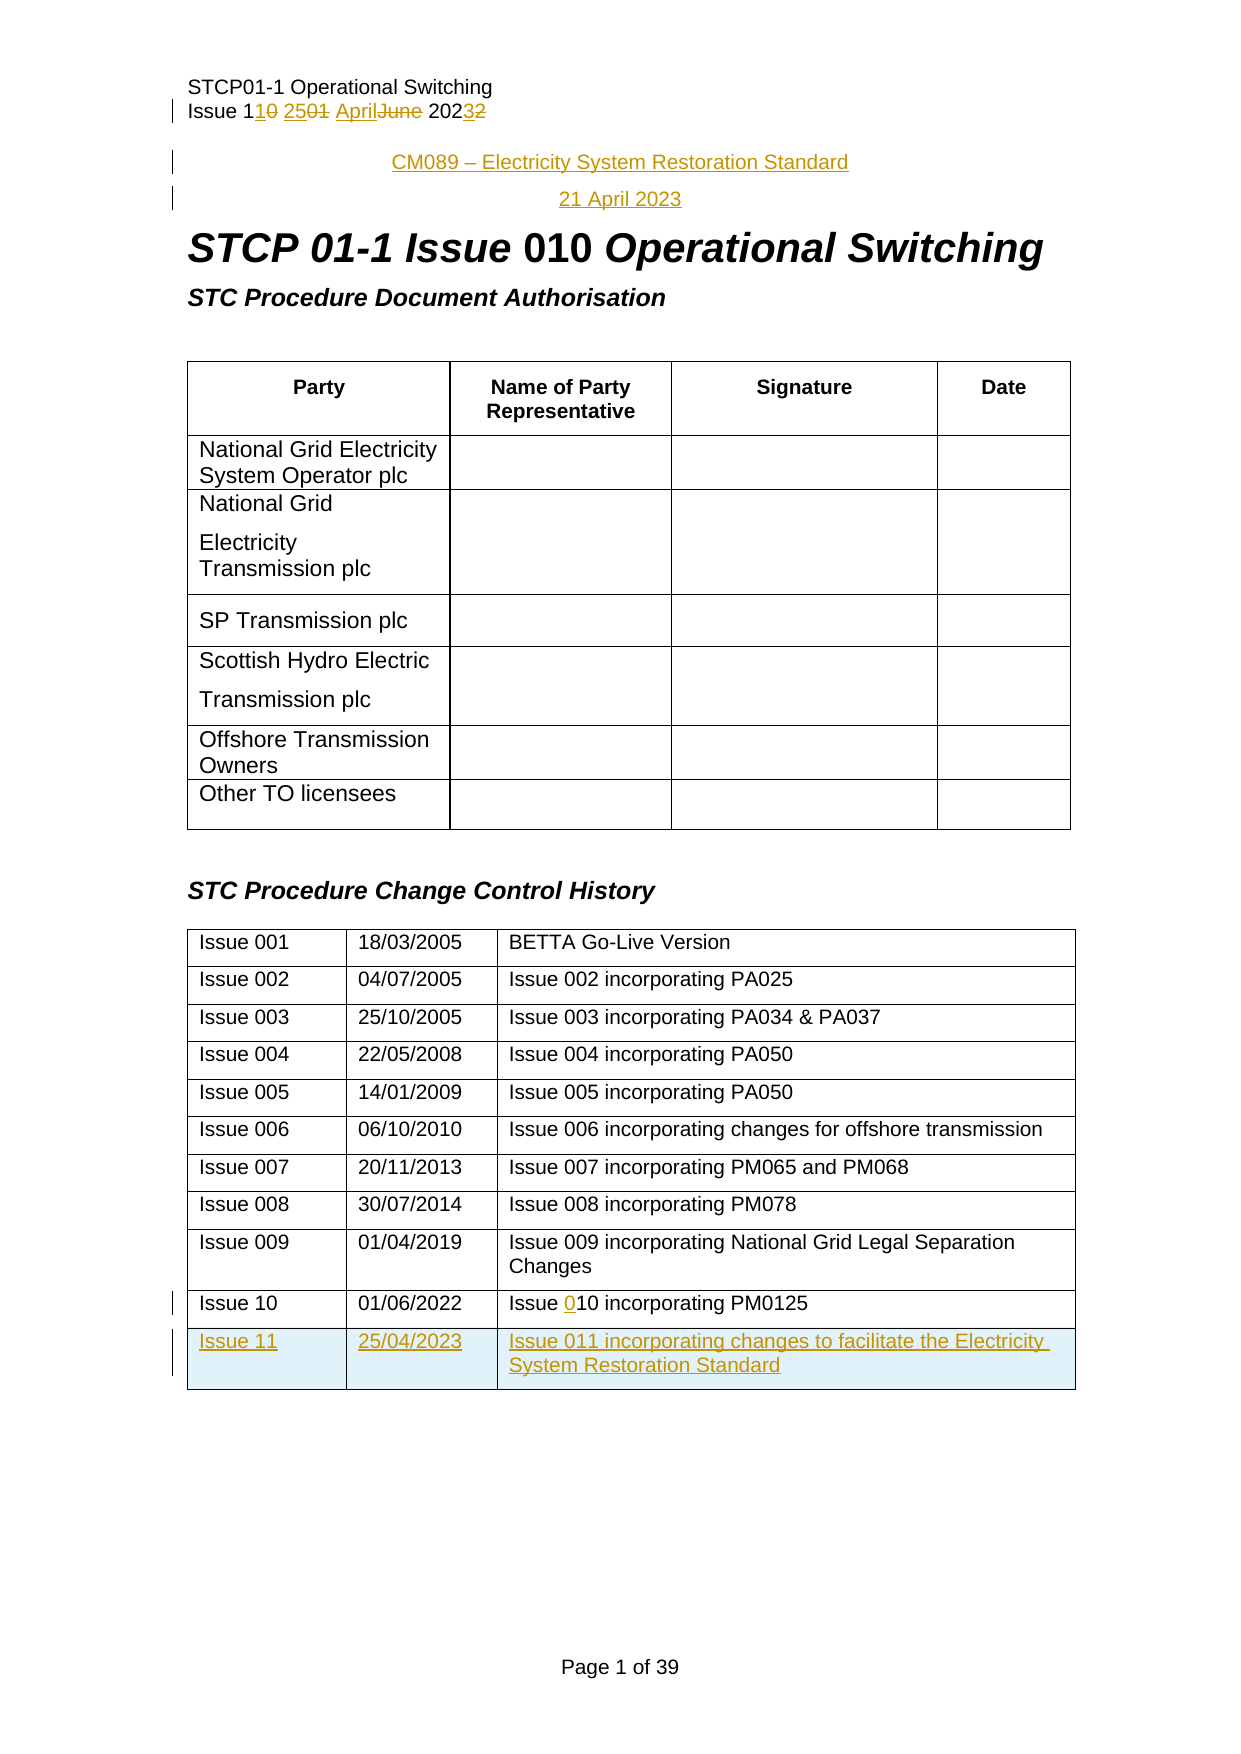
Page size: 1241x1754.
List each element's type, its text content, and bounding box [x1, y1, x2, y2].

table_cell Issue 007 incorporating PM065 and PM068 [498, 1155, 1075, 1191]
table_cell [451, 595, 671, 646]
table_cell Issue 10 [188, 1291, 346, 1327]
table_cell Issue 009 incorporating National Grid Legal Separation Changes [498, 1230, 1075, 1290]
table_cell 25/10/2005 [347, 1005, 497, 1041]
table_cell 22/05/2008 [347, 1042, 497, 1078]
table_cell Issue 006 [188, 1117, 346, 1153]
table_cell [938, 490, 1070, 594]
table_cell Issue 004 [188, 1042, 346, 1078]
table_cell [451, 436, 671, 489]
table_cell Other TO licensees [188, 780, 449, 829]
table_cell [938, 726, 1070, 779]
table_cell 14/01/2009 [347, 1080, 497, 1116]
table_header Signature [672, 362, 937, 435]
table_header 18/03/2005 [347, 930, 497, 966]
table_cell Issue 002 incorporating PA025 [498, 967, 1075, 1003]
text STC Procedure Change Control History [187, 876, 1053, 904]
table_cell 20/11/2013 [347, 1155, 497, 1191]
table_cell [451, 780, 671, 829]
table_cell Issue 005 incorporating PA050 [498, 1080, 1075, 1116]
table_header Issue 001 [188, 930, 346, 966]
table_cell [938, 780, 1070, 829]
table_cell Scottish Hydro Electric Transmission plc [188, 647, 449, 725]
table_header BETTA Go-Live Version [498, 930, 1075, 966]
table_cell Issue 003 [188, 1005, 346, 1041]
table_cell National Grid Electricity System Operator plc [188, 436, 449, 489]
table_cell Issue 004 incorporating PA050 [498, 1042, 1075, 1078]
table_cell Issue 005 [188, 1080, 346, 1116]
table_cell [672, 726, 937, 779]
table_cell Issue 002 [188, 967, 346, 1003]
table_cell 30/07/2014 [347, 1192, 497, 1228]
table_cell Issue 008 incorporating PM078 [498, 1192, 1075, 1228]
table_cell 01/04/2019 [347, 1230, 497, 1290]
table_header Party [188, 362, 449, 435]
table_cell [938, 647, 1070, 725]
table_cell Issue 007 [188, 1155, 346, 1191]
table_cell [672, 595, 937, 646]
table_cell [672, 436, 937, 489]
table_cell Offshore Transmission Owners [188, 726, 449, 779]
table_cell Issue 10 incorporating PM0125 [498, 1291, 1075, 1327]
table_cell 06/10/2010 [347, 1117, 497, 1153]
table_header Name of Party Representative [451, 362, 671, 435]
table_cell [451, 647, 671, 725]
table_cell 01/06/2022 [347, 1291, 497, 1327]
table_header Date [938, 362, 1070, 435]
table_cell [672, 490, 937, 594]
table_cell National Grid Electricity Transmission plc [188, 490, 449, 594]
table_cell [938, 436, 1070, 489]
table_cell Issue 006 incorporating changes for offshore transmission [498, 1117, 1075, 1153]
table_cell Issue 008 [188, 1192, 346, 1228]
table_cell [672, 647, 937, 725]
subtitle STCP 01-1 Issue 010 Operational Switching [187, 223, 1053, 271]
table_cell [938, 595, 1070, 646]
table_cell [672, 780, 937, 829]
table_cell [451, 726, 671, 779]
table_cell [451, 490, 671, 594]
table_cell 04/07/2005 [347, 967, 497, 1003]
table_cell SP Transmission plc [188, 595, 449, 646]
table_cell Issue 009 [188, 1230, 346, 1290]
table_cell Issue 003 incorporating PA034 & PA037 [498, 1005, 1075, 1041]
subtitle STC Procedure Document Authorisation [187, 283, 1053, 312]
